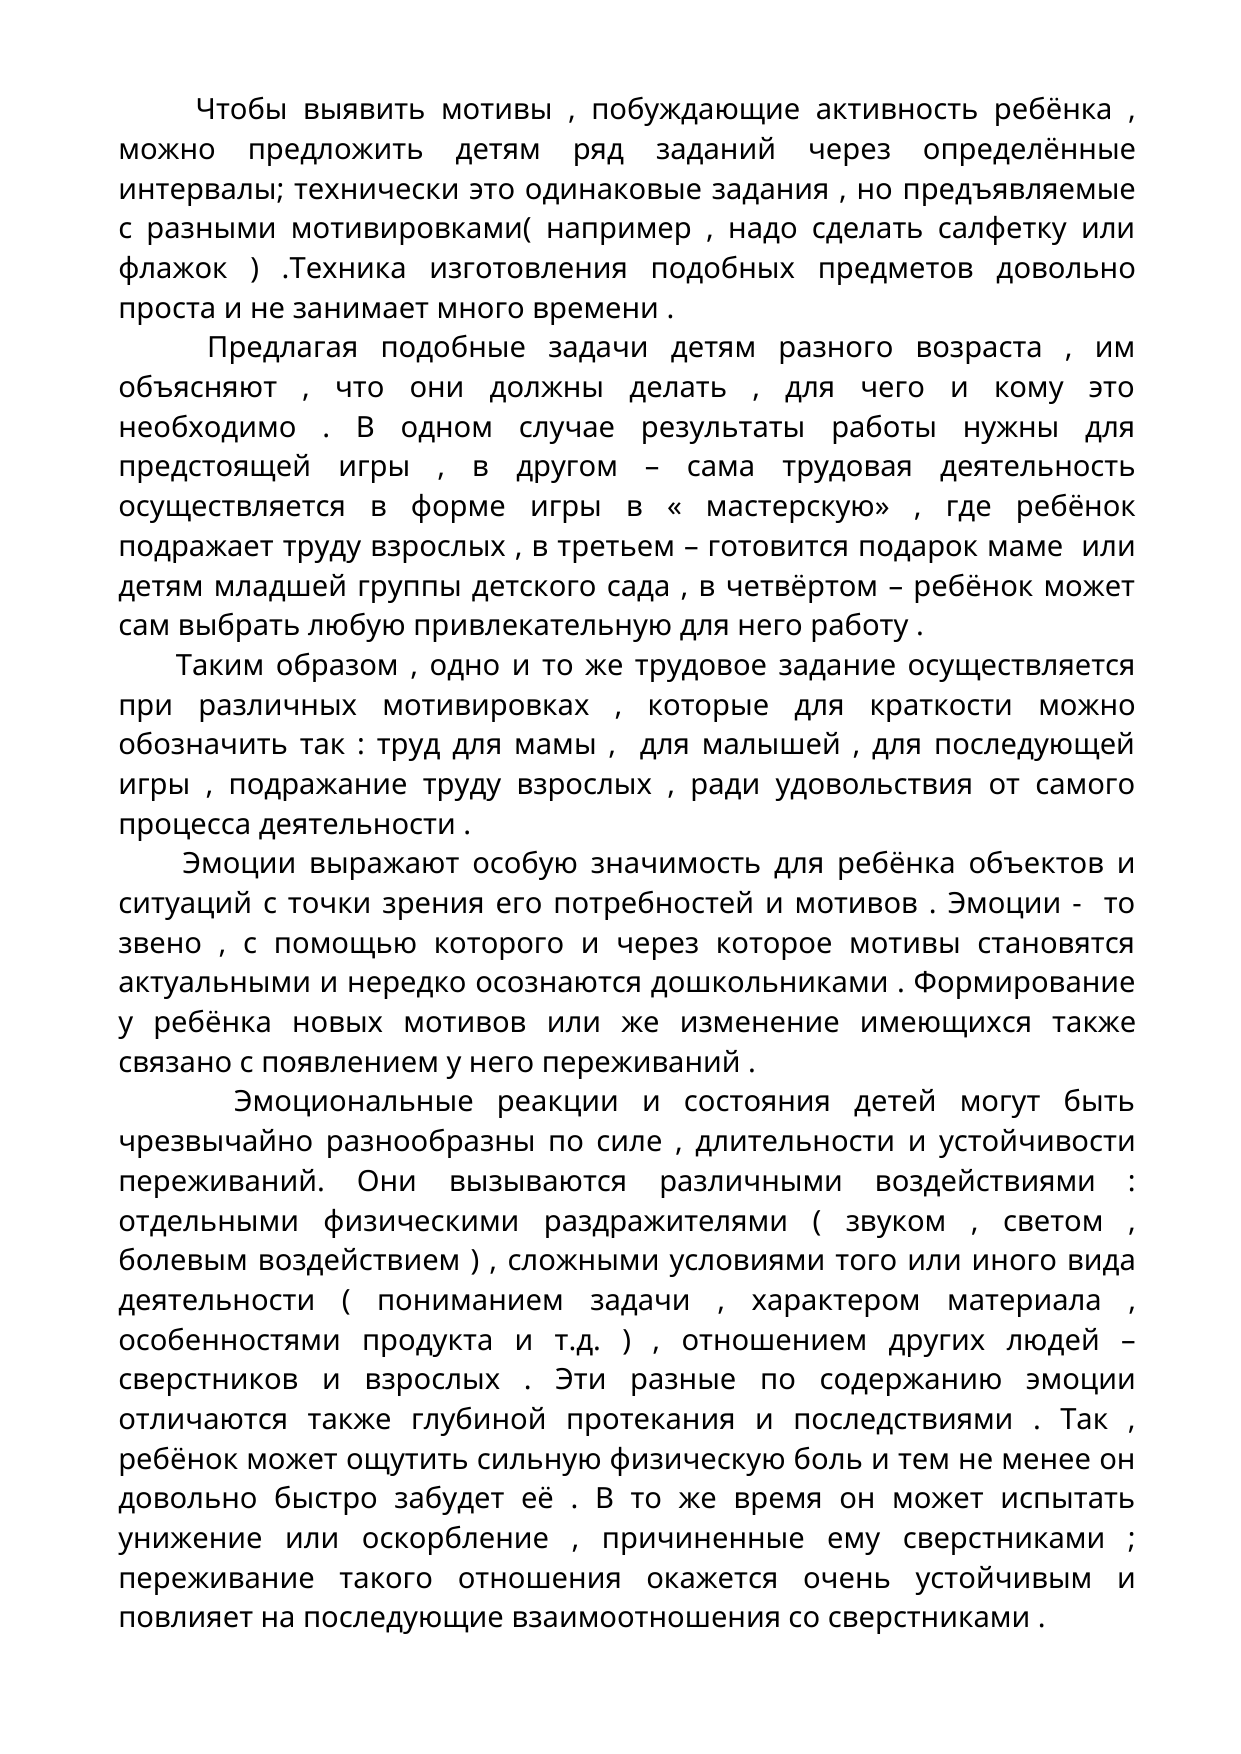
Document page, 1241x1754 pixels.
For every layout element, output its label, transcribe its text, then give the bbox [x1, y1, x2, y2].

text Таким образом , одно и то же трудовое задание осуществляется при различных мотивировках , которые для краткости можно обозначить так : труд для мамы , для малышей , для последующей игры , подражание труду взрослых , ради удовольствия от самого процесса деятельности . [118, 644, 1137, 843]
text Предлагая подобные задачи детям разного возраста , им объясняют , что они должны делать , для чего и кому это необходимо . В одном случае результаты работы нужны для предстоящей игры , в другом – сама трудовая деятельность осуществляется в форме игры в « мастерскую» , где ребёнок подражает труду взрослых , в третьем – готовится подарок маме или детям младшей группы детского сада , в четвёртом – ребёнок может сам выбрать любую привлекательную для него работу . [118, 327, 1137, 644]
text Эмоциональные реакции и состояния детей могут быть чрезвычайно разнообразны по силе , длительности и устойчивости переживаний. Они вызываются различными воздействиями : отдельными физическими раздражителями ( звуком , светом , болевым воздействием ) , сложными условиями того или иного вида деятельности ( пониманием задачи , характером материала , особенностями продукта и т.д. ) , отношением других людей – сверстников и взрослых . Эти разные по содержанию эмоции отличаются также глубиной протекания и последствиями . Так , ребёнок может ощутить сильную физическую боль и тем не менее он довольно быстро забудет её . В то же время он может испытать унижение или оскорбление , причиненные ему сверстниками ; переживание такого отношения окажется очень устойчивым и повлияет на последующие взаимоотношения со сверстниками . [118, 1081, 1137, 1636]
text Эмоции выражают особую значимость для ребёнка объектов и ситуаций с точки зрения его потребностей и мотивов . Эмоции - то звено , с помощью которого и через которое мотивы становятся актуальными и нередко осознаются дошкольниками . Формирование у ребёнка новых мотивов или же изменение имеющихся также связано с появлением у него переживаний . [118, 843, 1137, 1081]
text Чтобы выявить мотивы , побуждающие активность ребёнка , можно предложить детям ряд заданий через определённые интервалы; технически это одинаковые задания , но предъявляемые с разными мотивировками( например , надо сделать салфетку или флажок ) .Техника изготовления подобных предметов довольно проста и не занимает много времени . [118, 88, 1137, 327]
